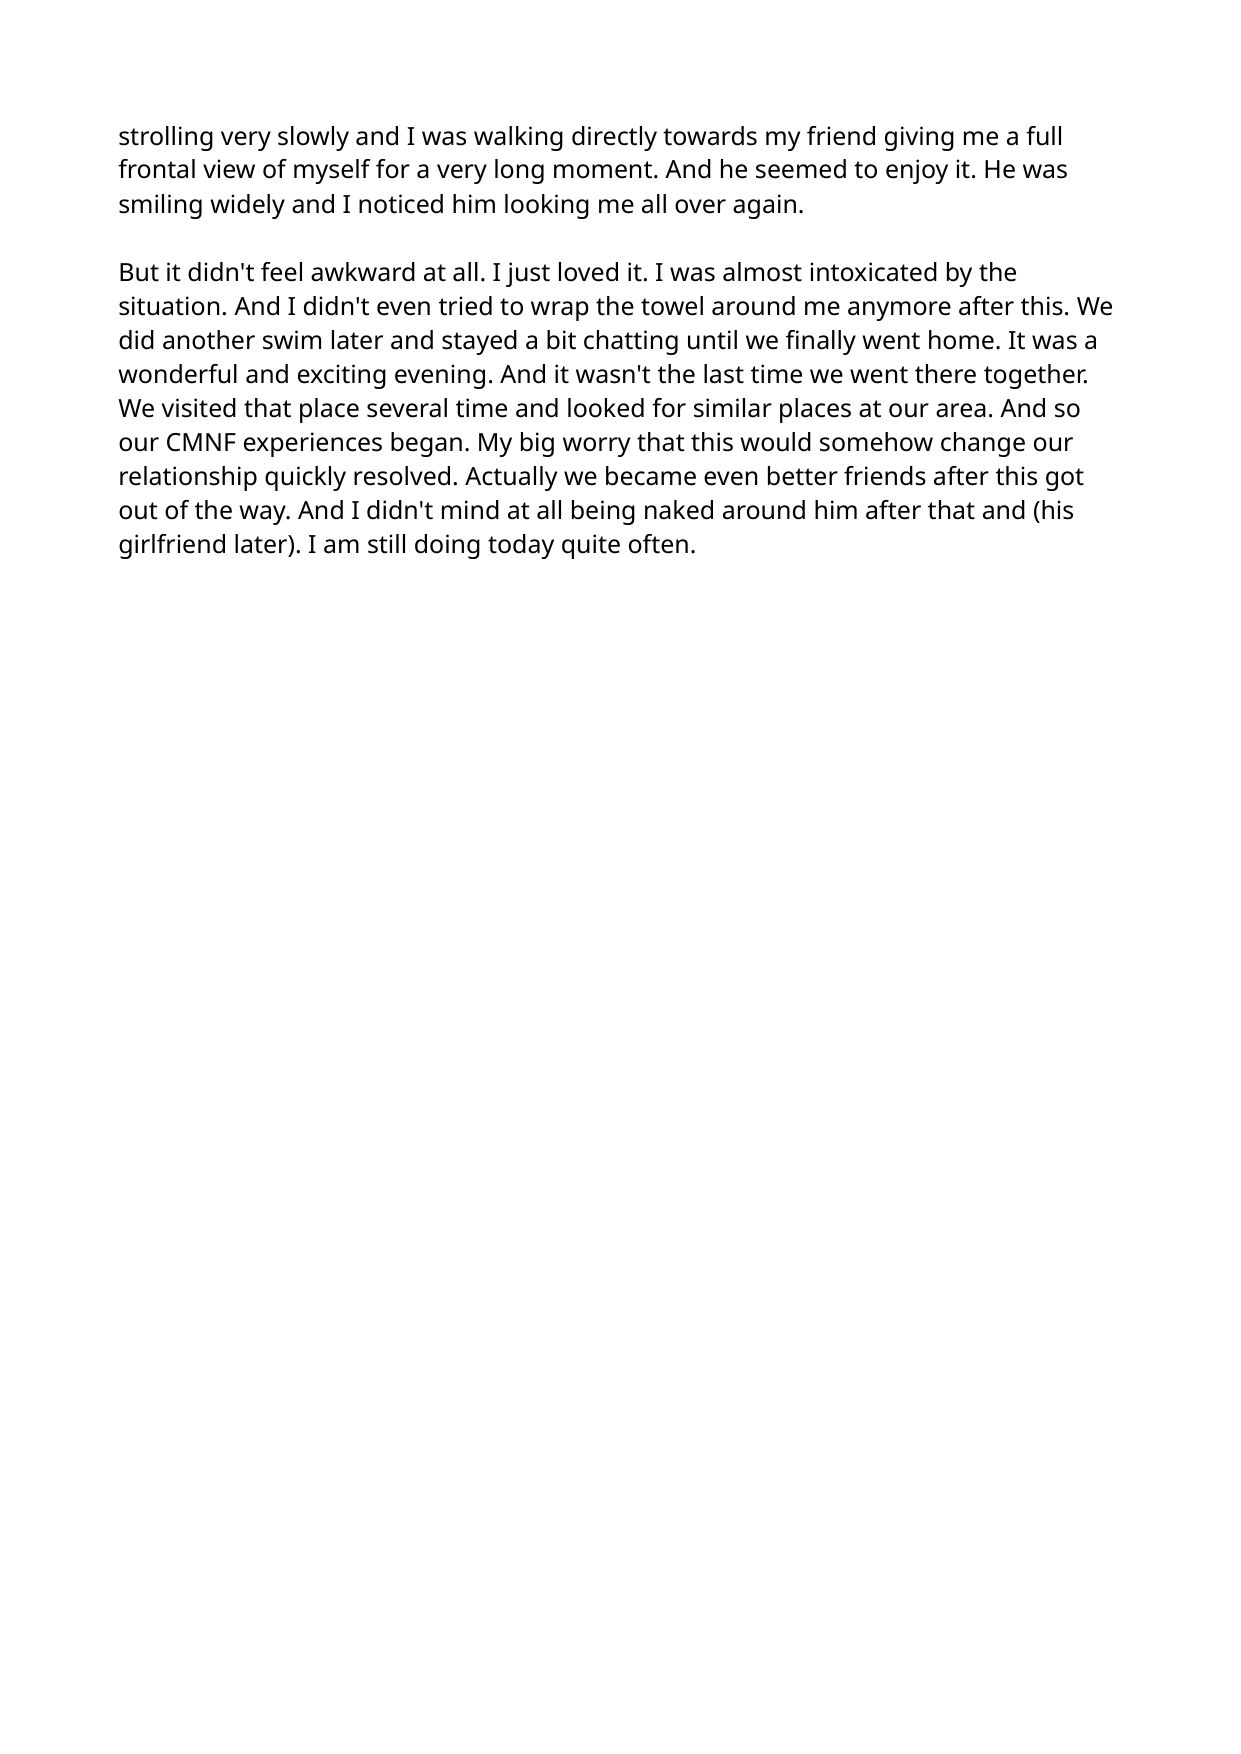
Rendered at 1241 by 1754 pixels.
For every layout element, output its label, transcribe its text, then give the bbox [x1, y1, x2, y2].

text But it didn't feel awkward at all. I just loved it. I was almost intoxicated by the situation. And I didn't even tried to wrap the towel around me anymore after this. We did another swim later and stayed a bit chatting until we finally went home. It was a wonderful and exciting evening. And it wasn't the last time we went there together. We visited that place several time and looked for similar places at our area. And so our CMNF experiences began. My big worry that this would somehow change our relationship quickly resolved. Actually we became even better friends after this got out of the way. And I didn't mind at all being naked around him after that and (his girlfriend later). I am still doing today quite often. [118, 254, 1122, 561]
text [118, 118, 1122, 220]
